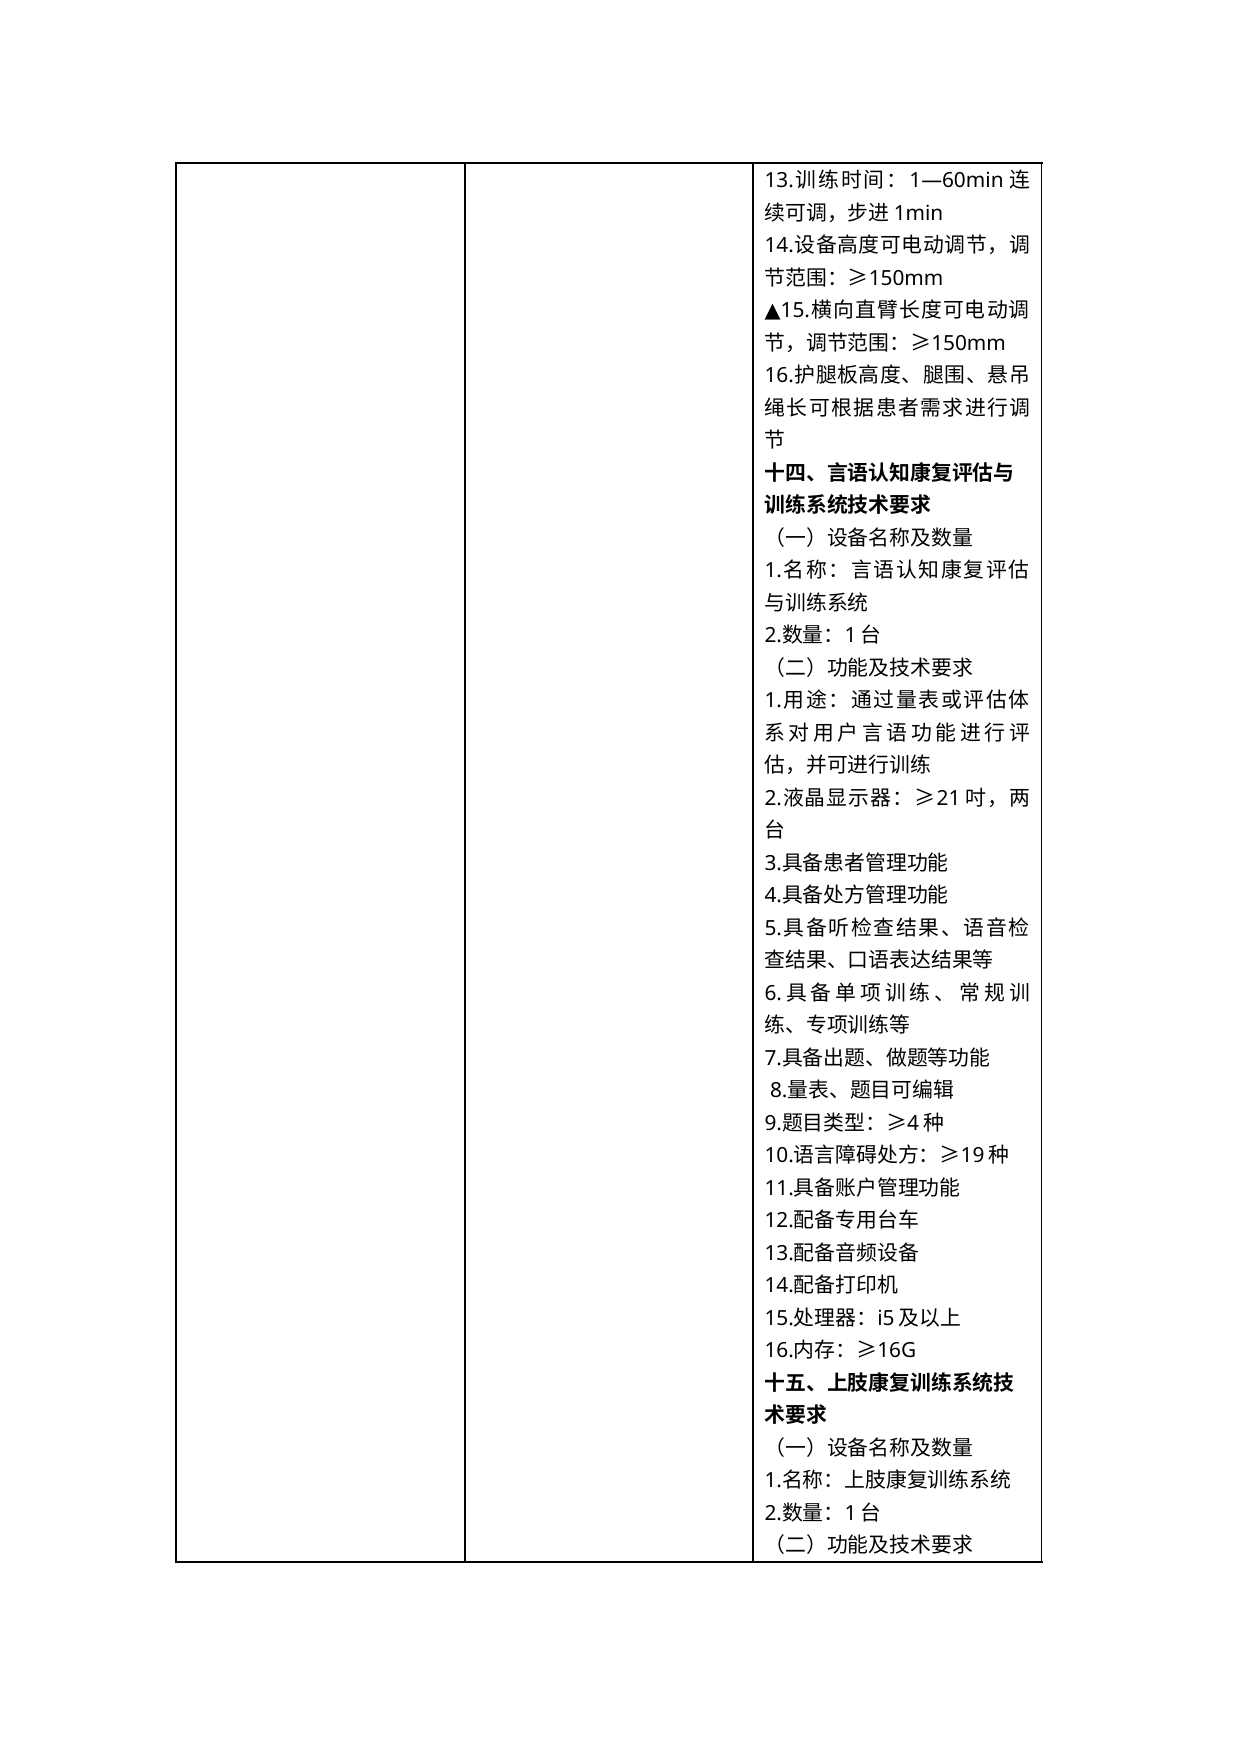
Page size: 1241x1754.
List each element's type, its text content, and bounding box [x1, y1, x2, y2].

table_cell [466, 164, 752, 1561]
table_cell 1 [177, 164, 464, 1561]
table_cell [754, 164, 1041, 1561]
